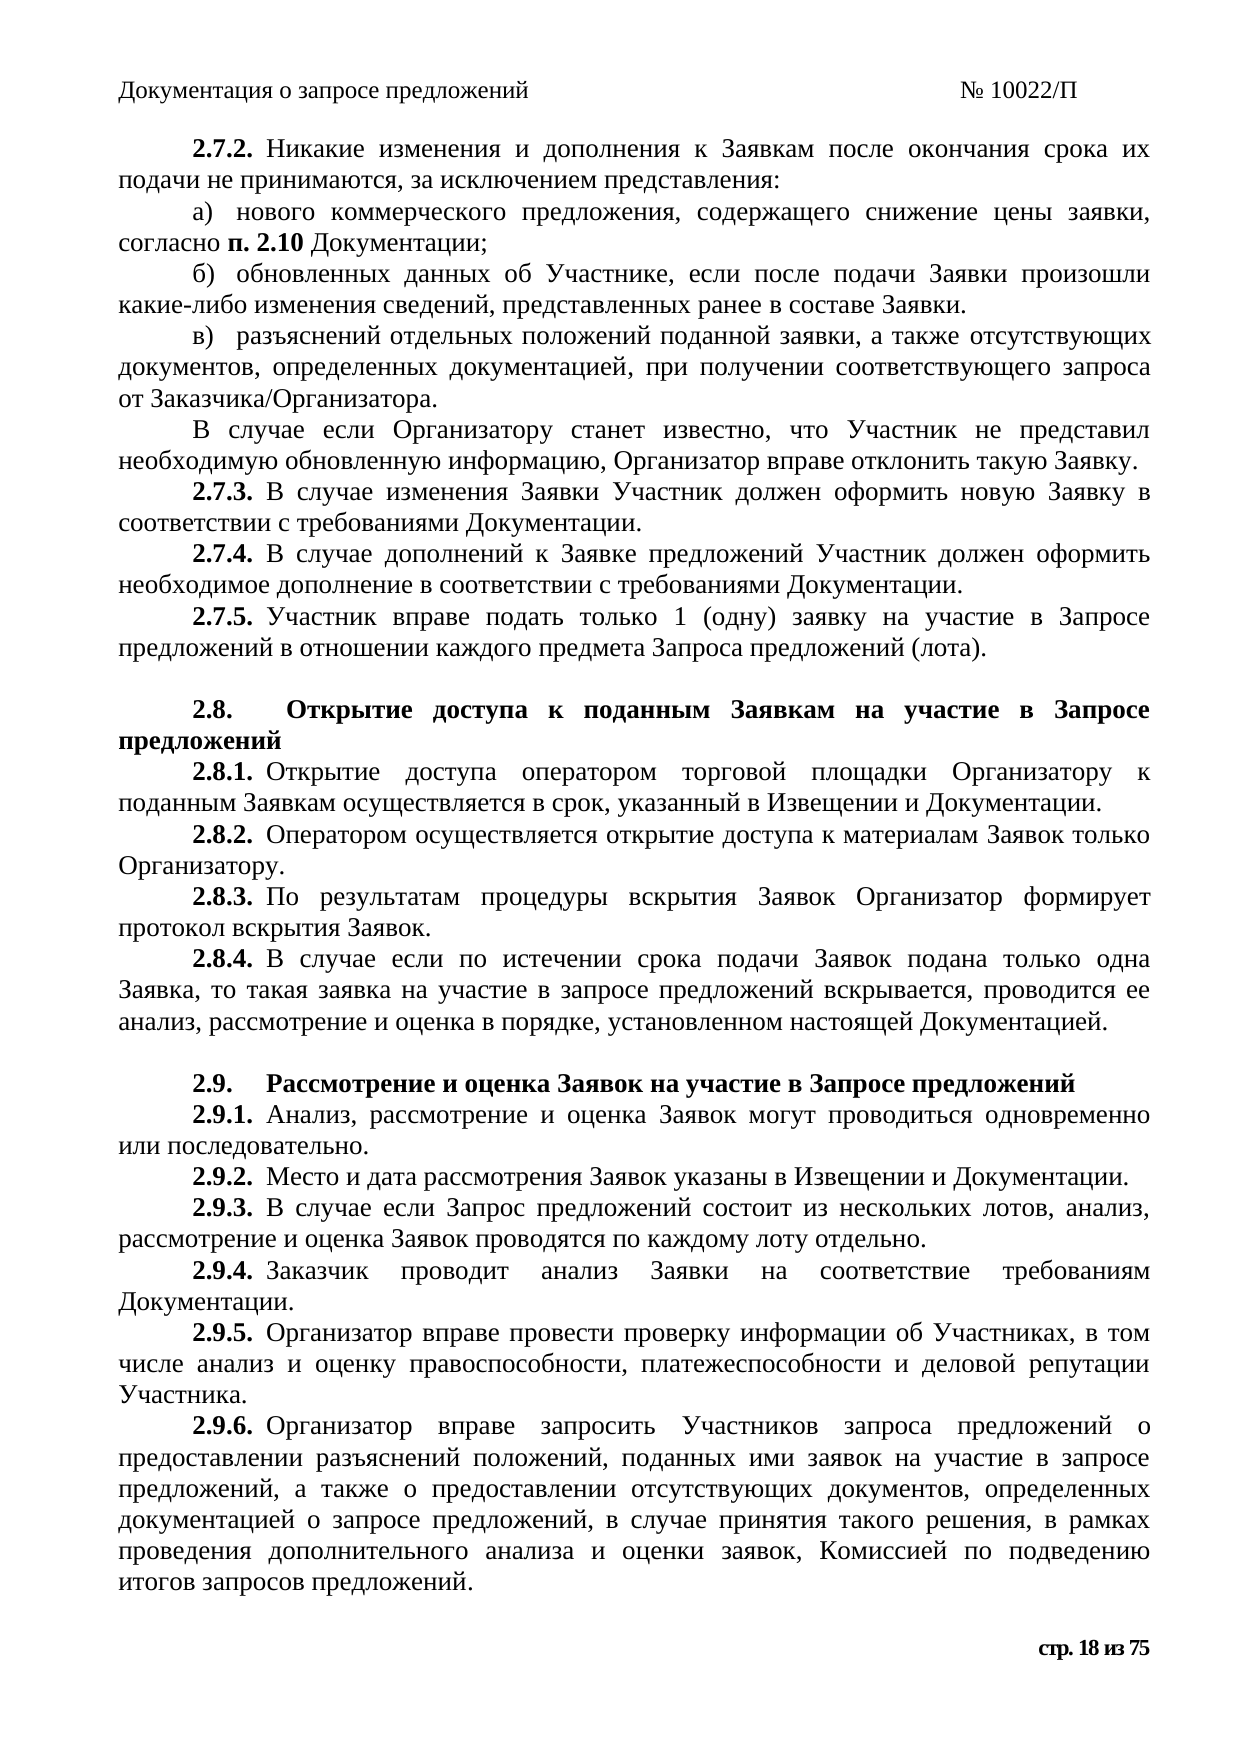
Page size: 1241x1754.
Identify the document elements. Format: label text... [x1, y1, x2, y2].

subtitle Рассмотрение и оценка Заявок на участие в Запросе предложений [118, 1067, 1152, 1098]
list В случае если Запрос предложений состоит из нескольких лотов, анализ, рассмотрение и оценка Заявок проводятся по каждому лоту отдельно. [118, 1191, 1152, 1254]
list В случае если по истечении срока подачи Заявок подана только одна Заявка, то такая заявка на участие в запросе предложений вскрывается, проводится ее анализ, рассмотрение и оценка в порядке, установленном настоящей Документацией. [118, 942, 1152, 1036]
list Место и дата рассмотрения Заявок указаны в Извещении и Документации. [118, 1160, 1152, 1191]
list Открытие доступа оператором торговой площадки Организатору к поданным Заявкам осуществляется в срок, указанный в Извещении и Документации. [118, 755, 1152, 818]
list обновленных данных об Участнике, если после подачи Заявки произошли какие-либо изменения сведений, представленных ранее в составе Заявки. [118, 257, 1152, 319]
list Никакие изменения и дополнения к Заявкам после окончания срока их подачи не принимаются, за исключением представления: [118, 132, 1152, 195]
list Анализ, рассмотрение и оценка Заявок могут проводиться одновременно или последовательно. [118, 1098, 1152, 1160]
list В случае дополнений к Заявке предложений Участник должен оформить необходимое дополнение в соответствии с требованиями Документации. [118, 537, 1152, 600]
list разъяснений отдельных положений поданной заявки, а также отсутствующих документов, определенных документацией, при получении соответствующего запроса от Заказчика/Организатора. [118, 319, 1152, 413]
subtitle Открытие доступа к поданным Заявкам на участие в Запросе предложений [118, 693, 1152, 755]
list Организатор вправе провести проверку информации об Участниках, в том числе анализ и оценку правоспособности, платежеспособности и деловой репутации Участника. [118, 1316, 1152, 1409]
list Заказчик проводит анализ Заявки на соответствие требованиям Документации. [118, 1254, 1152, 1316]
list Участник вправе подать только 1 (одну) заявку на участие в Запросе предложений в отношении каждого предмета Запроса предложений (лота). [118, 600, 1152, 662]
list нового коммерческого предложения, содержащего снижение цены заявки, согласно п. 2.10 Документации; [118, 195, 1152, 257]
text В случае если Организатору станет известно, что Участник не представил необходимую обновленную информацию, Организатор вправе отклонить такую Заявку. [118, 413, 1152, 475]
list В случае изменения Заявки Участник должен оформить новую Заявку в соответствии с требованиями Документации. [118, 475, 1152, 537]
list Оператором осуществляется открытие доступа к материалам Заявок только Организатору. [118, 818, 1152, 880]
list Организатор вправе запросить Участников запроса предложений о предоставлении разъяснений положений, поданных ими заявок на участие в запросе предложений, а также о предоставлении отсутствующих документов, определенных документацией о запросе предложений, в случае принятия такого решения, в рамках проведения дополнительного анализа и оценки заявок, Комиссией по подведению итогов запросов предложений. [118, 1409, 1152, 1596]
list По результатам процедуры вскрытия Заявок Организатор формирует протокол вскрытия Заявок. [118, 880, 1152, 942]
